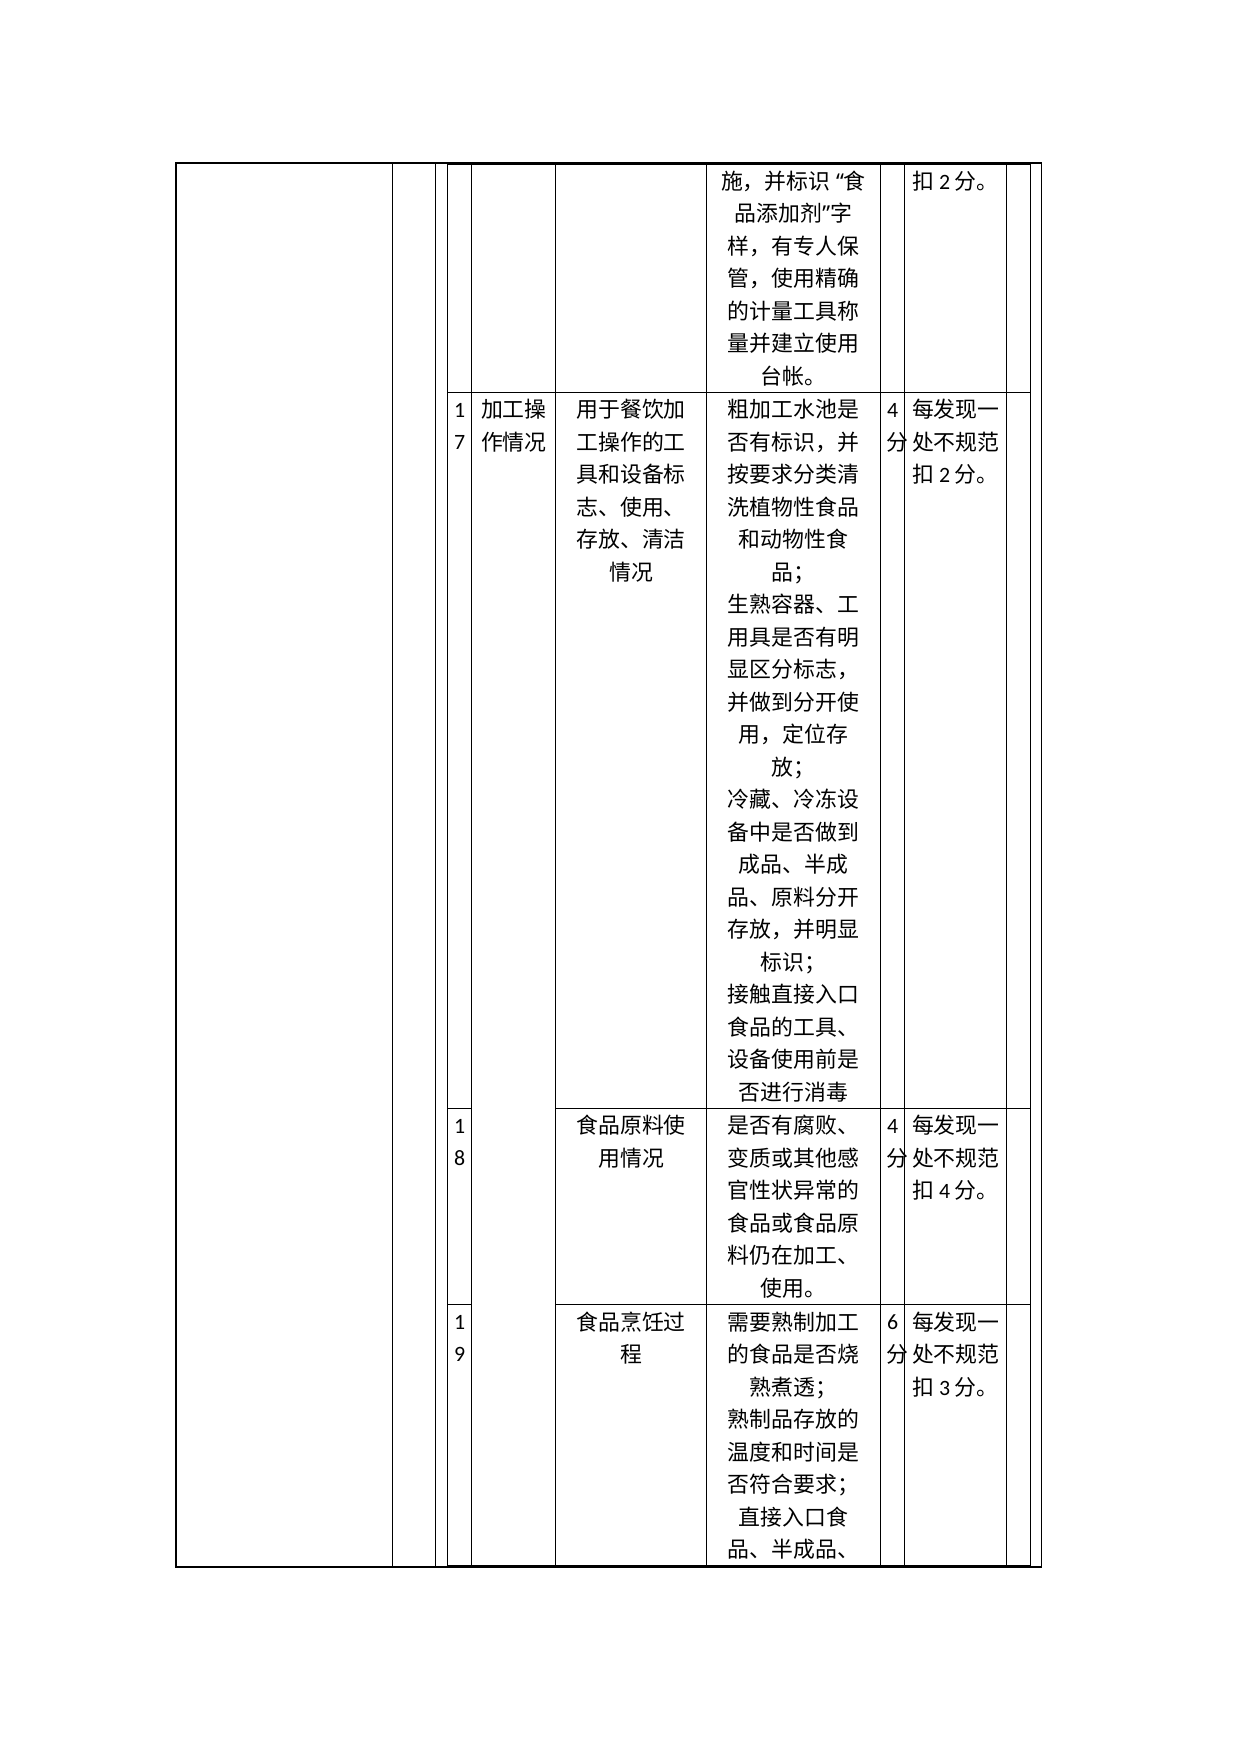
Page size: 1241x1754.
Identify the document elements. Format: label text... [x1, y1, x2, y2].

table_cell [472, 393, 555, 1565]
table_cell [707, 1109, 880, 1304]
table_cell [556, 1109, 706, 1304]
table_cell 3 [393, 164, 435, 1566]
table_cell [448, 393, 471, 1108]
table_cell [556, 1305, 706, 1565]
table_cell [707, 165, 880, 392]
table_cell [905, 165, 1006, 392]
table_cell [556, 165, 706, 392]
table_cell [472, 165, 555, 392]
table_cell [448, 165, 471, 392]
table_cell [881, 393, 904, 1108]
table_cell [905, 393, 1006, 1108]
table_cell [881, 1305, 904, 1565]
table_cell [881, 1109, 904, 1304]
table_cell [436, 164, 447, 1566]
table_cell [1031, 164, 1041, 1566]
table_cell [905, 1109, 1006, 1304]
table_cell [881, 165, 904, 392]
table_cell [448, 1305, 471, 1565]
table_cell [177, 164, 392, 1566]
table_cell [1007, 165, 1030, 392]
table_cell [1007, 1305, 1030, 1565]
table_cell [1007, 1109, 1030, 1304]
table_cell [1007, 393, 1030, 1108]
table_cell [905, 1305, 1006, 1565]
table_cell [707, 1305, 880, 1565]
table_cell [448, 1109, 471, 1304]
